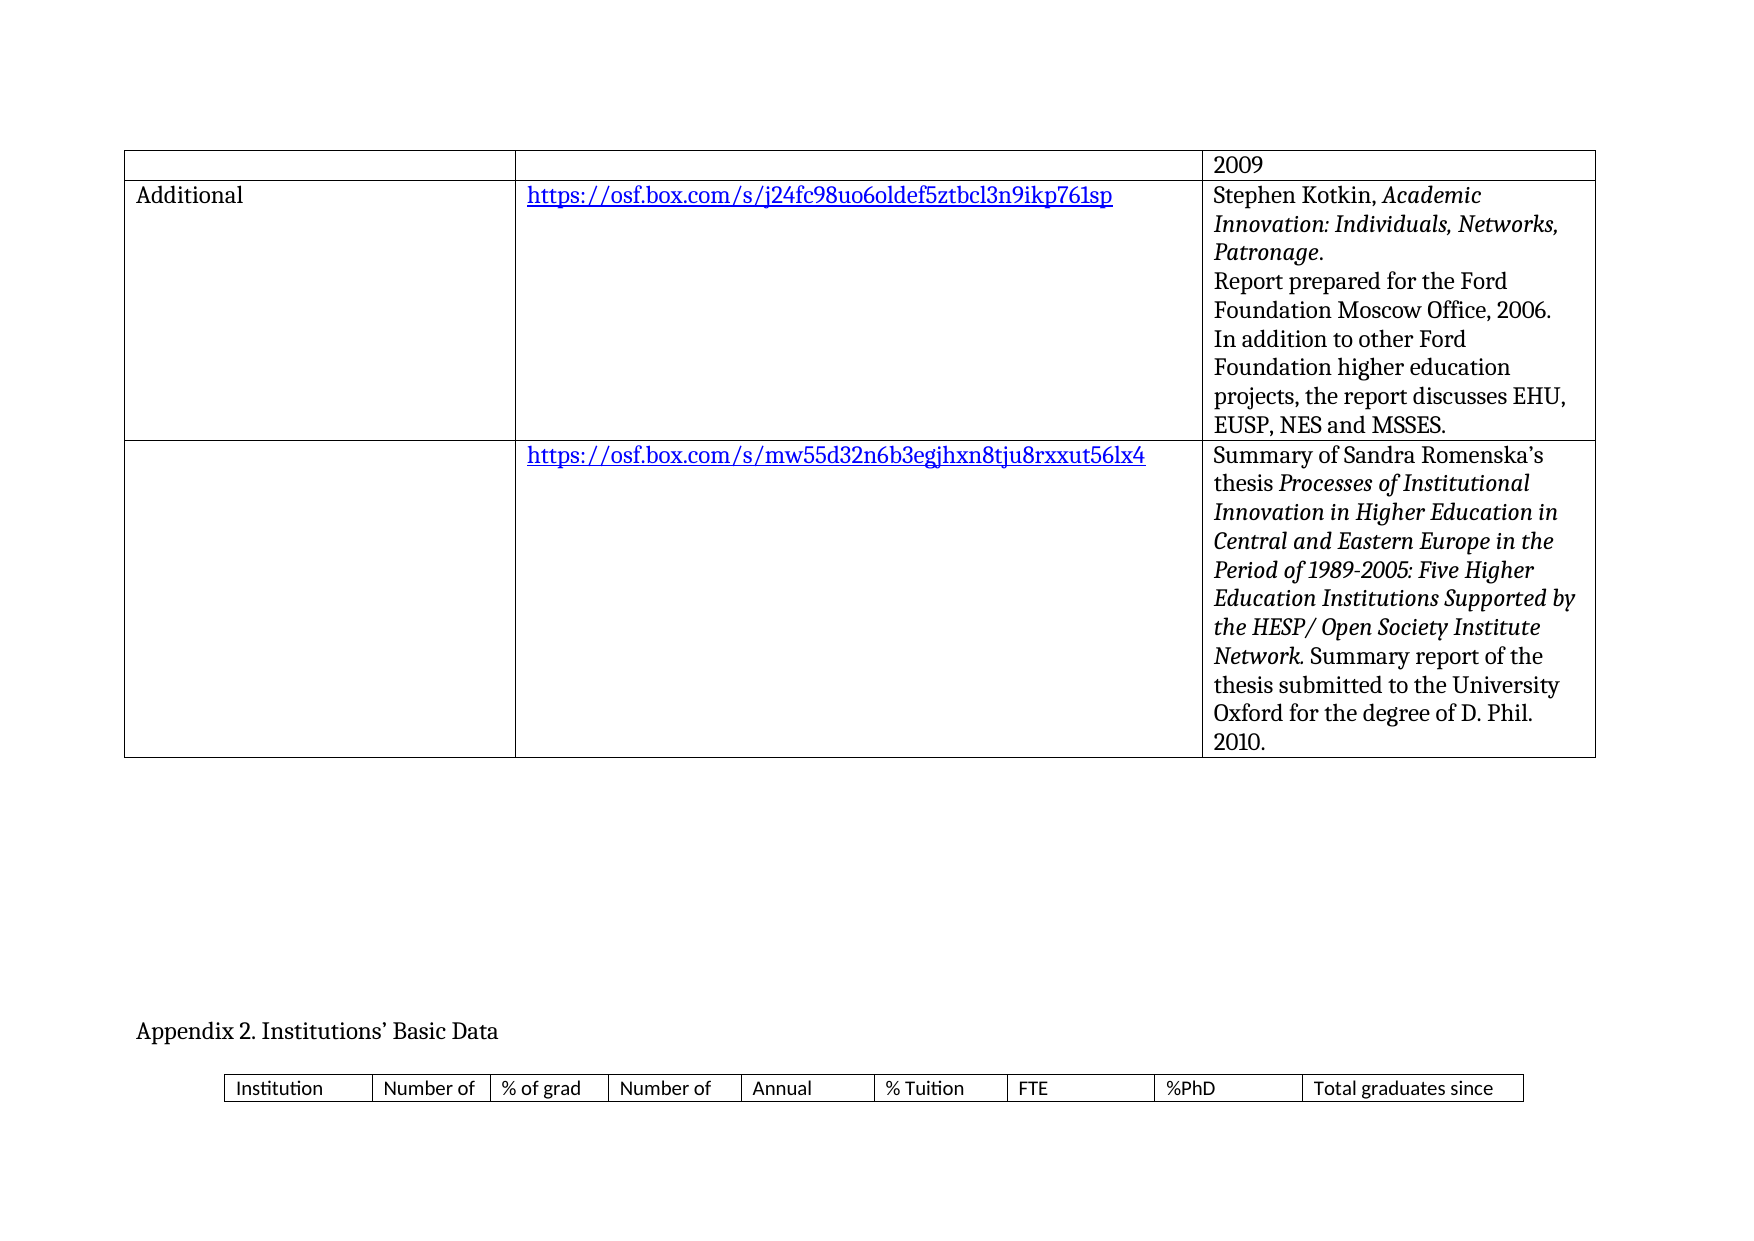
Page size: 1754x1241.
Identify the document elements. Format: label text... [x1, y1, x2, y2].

table_cell [125, 441, 515, 757]
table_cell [125, 151, 515, 180]
table_cell https://osf.box.com/s/j24fc98uo6oldef5ztbcl3n9ikp761sp [516, 181, 1202, 439]
table_cell Summary of Sandra Romenska’s thesis Processes of Institutional Innovation in Higher Education in Central and Eastern Europe in the Period of 1989-2005: Five Higher Education Institutions Supported by the HESP/ Open Society Institute Network. Summary report of the thesis submitted to the University Oxford for the degree of D. Phil. 2010. [1203, 441, 1595, 757]
table_cell https://osf.box.com/s/mw55d32n6b3egjhxn8tju8rxxut56lx4 [516, 441, 1202, 757]
table_cell Additional [125, 181, 515, 439]
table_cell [516, 151, 1202, 180]
table_header % of grad students [491, 1075, 608, 1101]
text Appendix 2. Institutions’ Basic Data [136, 1017, 1618, 1045]
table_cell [1203, 151, 1595, 180]
table_header % Tuition income [875, 1075, 1007, 1101]
table_header Institution [225, 1075, 372, 1101]
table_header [1155, 1075, 1302, 1101]
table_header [609, 1075, 741, 1101]
table_header FTE Faculty [1008, 1075, 1154, 1101]
table_header Number of Students [373, 1075, 490, 1101]
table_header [1303, 1075, 1523, 1101]
table_cell Stephen Kotkin, Academic Innovation: Individuals, Networks, Patronage. Report prepared for the Ford Foundation Moscow Office, 2006. In addition to other Ford Foundation higher education projects, the report discusses EHU, EUSP, NES and MSSES. [1203, 181, 1595, 439]
table_header Annual budget M$ [742, 1075, 874, 1101]
